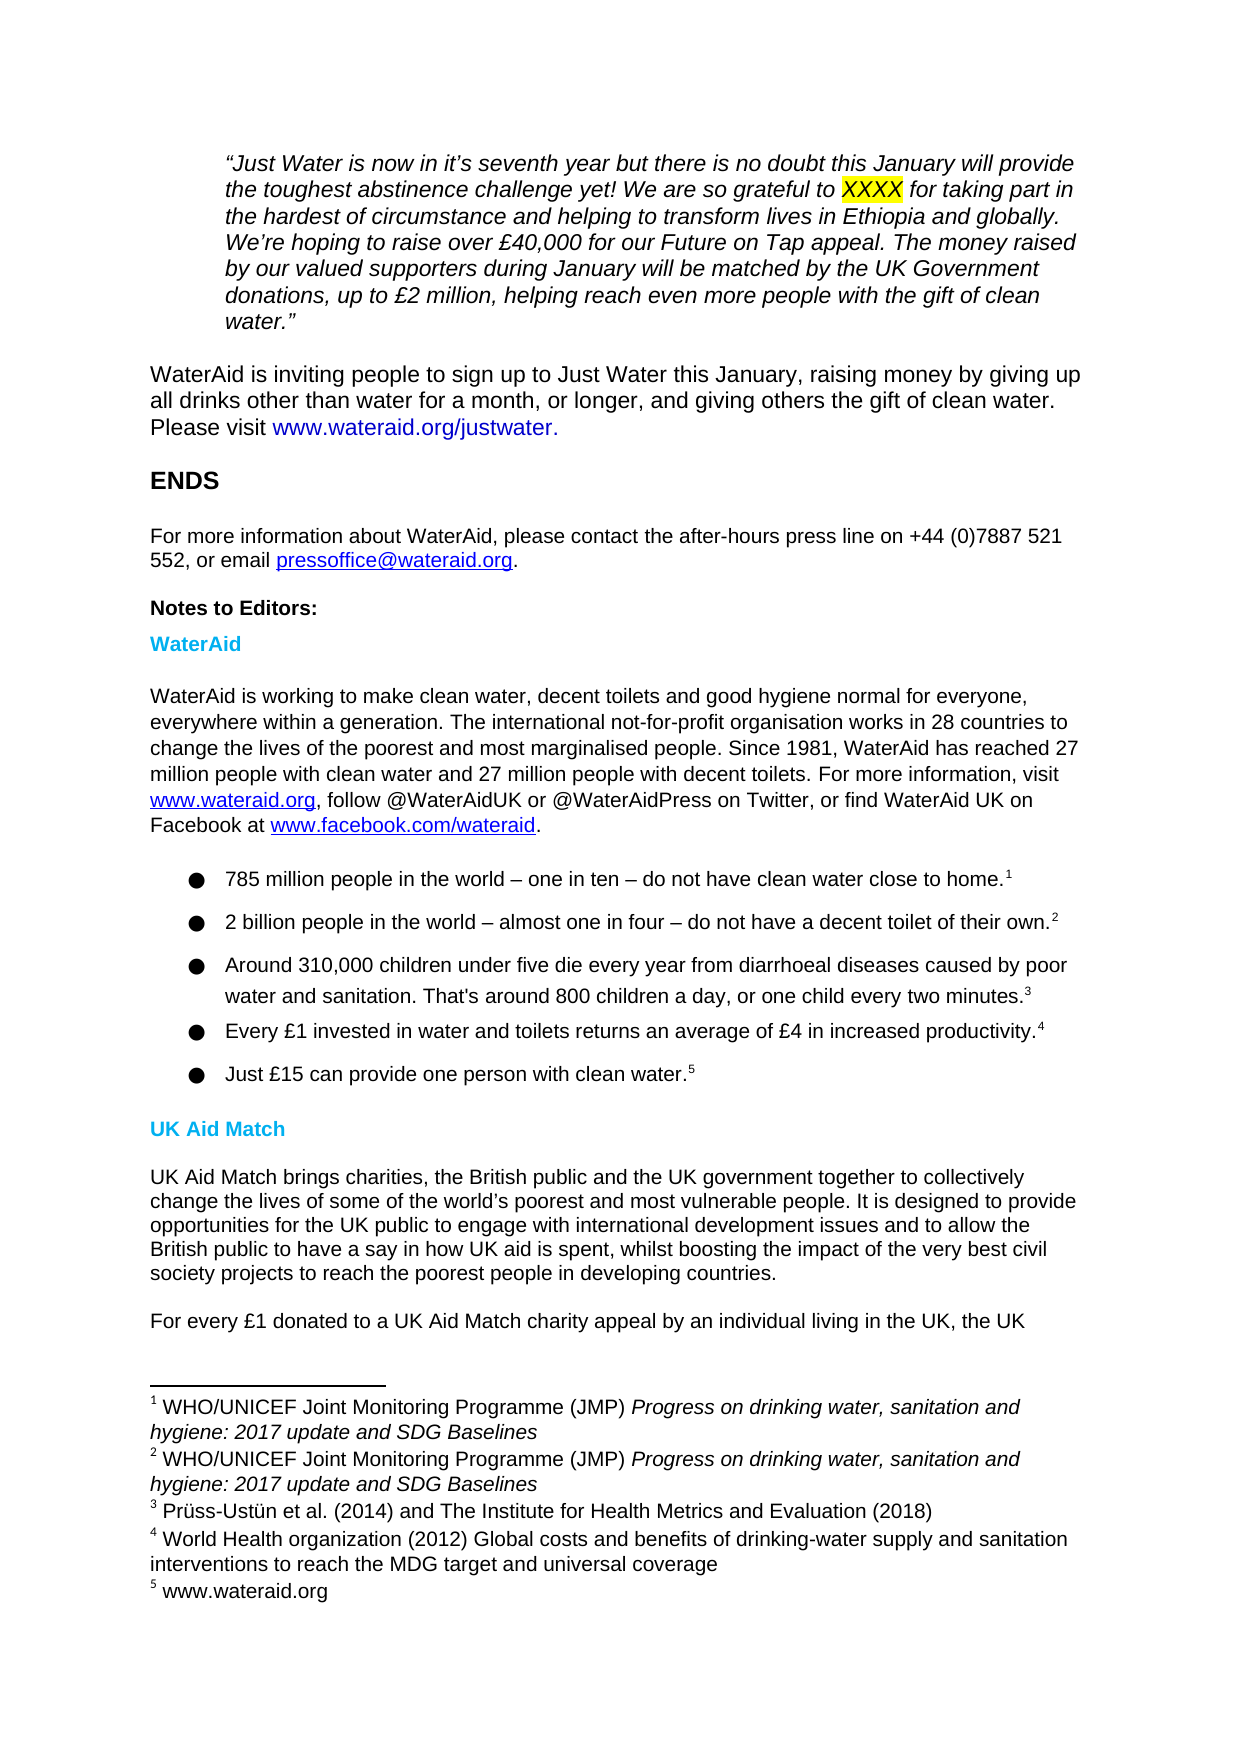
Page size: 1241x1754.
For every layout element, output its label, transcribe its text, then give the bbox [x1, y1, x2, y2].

text WaterAid [150, 632, 1090, 656]
list Just £15 can provide one person with clean water. [187, 1051, 1090, 1093]
text For more information about WaterAid, please contact the after-hours press line on +44 (0)7887 521 552, or email pressoffice@wateraid.org. [150, 495, 1090, 572]
list Around 310,000 children under five die every year from diarrhoeal diseases caused by poor water and sanitation. That's around 800 children a day, or one child every two minutes. [187, 941, 1090, 1008]
text WaterAid is inviting people to sign up to Just Water this January, raising money by giving up all drinks other than water for a month, or longer, and giving others the gift of clean water. Please visit www.wateraid.org/justwater. [150, 361, 1090, 440]
list 2 billion people in the world – almost one in four – do not have a decent toilet of their own. [187, 898, 1090, 941]
list 785 million people in the world – one in ten – do not have clean water close to home. [187, 856, 1090, 898]
text WaterAid is working to make clean water, decent toilets and good hygiene normal for everyone, everywhere within a generation. The international not-for-profit organisation works in 28 countries to change the lives of the poorest and most marginalised people. Since 1981, WaterAid has reached 27 million people with clean water and 27 million people with decent toilets. For more information, visit www.wateraid.org, follow @WaterAidUK or @WaterAidPress on Twitter, or find WaterAid UK on Facebook at www.facebook.com/wateraid. [150, 684, 1090, 837]
text Notes to Editors: [150, 596, 1090, 619]
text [150, 1165, 1090, 1333]
text UK Aid Match [150, 1117, 1090, 1141]
text “Just Water is now in it’s seventh year but there is no doubt this January will provide the toughest abstinence challenge yet! We are so grateful to XXXX for taking part in the hardest of circumstance and helping to transform lives in Ethiopia and globally. We’re hoping to raise over £40,000 for our Future on Tap appeal. The money raised by our valued supporters during January will be matched by the UK Government donations, up to £2 million, helping reach even more people with the gift of clean water.” [225, 150, 1090, 334]
list Every £1 invested in water and toilets returns an average of £4 in increased productivity. [187, 1008, 1090, 1051]
text ENDS [150, 440, 1090, 495]
